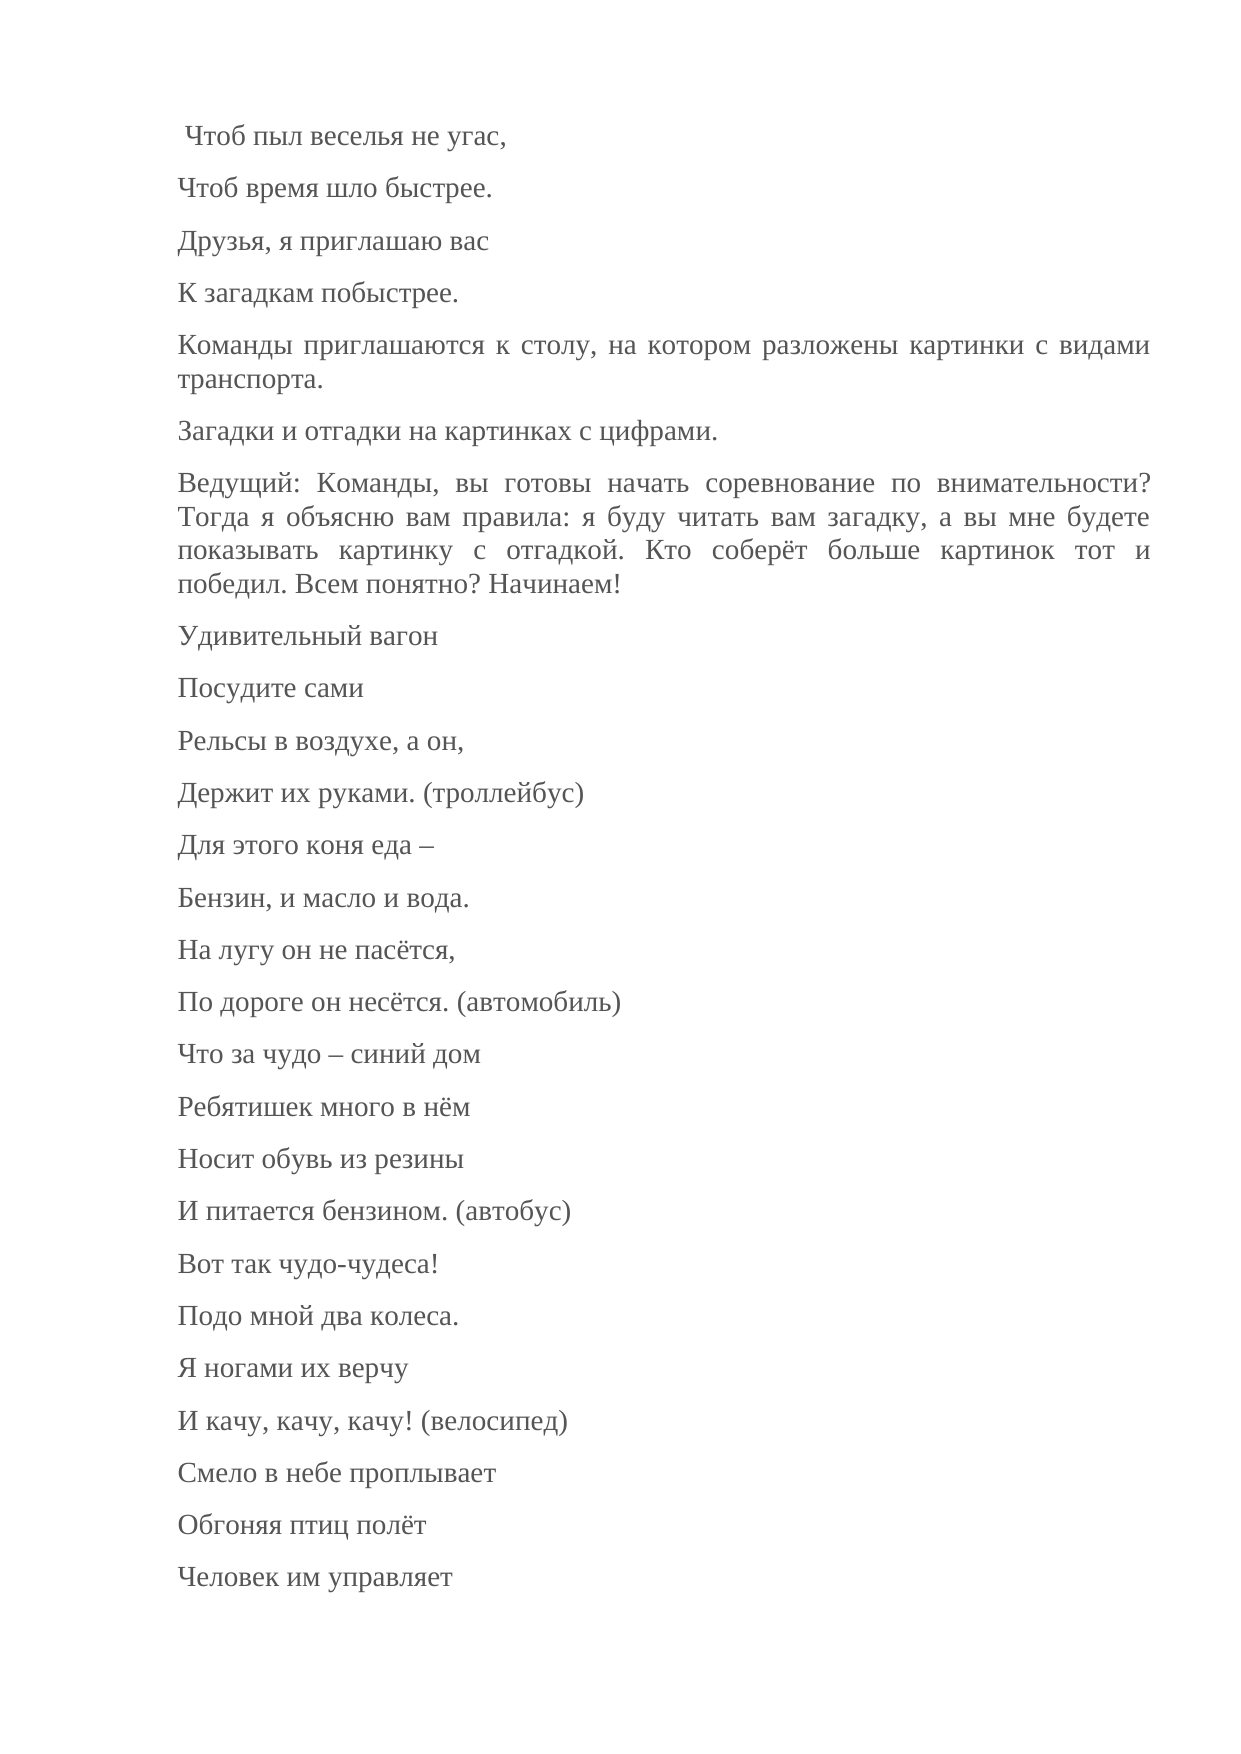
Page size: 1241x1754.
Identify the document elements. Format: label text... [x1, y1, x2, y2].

text Удивительный вагон [177, 618, 1152, 652]
text Ребятишек много в нём [177, 1089, 1152, 1122]
text Вот так чудо-чудеса! [177, 1246, 1152, 1279]
text Посудите сами [177, 671, 1152, 704]
text Для этого коня еда – [177, 827, 1152, 861]
text По дороге он несётся. (автомобиль) [177, 984, 1152, 1018]
text Загадки и отгадки на картинках с цифрами. [177, 413, 1152, 447]
text На лугу он не пасётся, [177, 932, 1152, 966]
text Чтоб пыл веселья не угас, [177, 118, 1152, 152]
text Смело в небе проплывает [177, 1455, 1152, 1488]
text И качу, качу, качу! (велосипед) [177, 1403, 1152, 1436]
text Чтоб время шло быстрее. [177, 170, 1152, 204]
text Держит их руками. (троллейбус) [177, 775, 1152, 809]
text Бензин, и масло и вода. [177, 880, 1152, 913]
text Что за чудо – синий дом [177, 1037, 1152, 1070]
text Человек им управляет [177, 1559, 1152, 1593]
text Друзья, я приглашаю вас [177, 223, 1152, 256]
text Носит обувь из резины [177, 1141, 1152, 1175]
text К загадкам побыстрее. [177, 275, 1152, 308]
text Подо мной два колеса. [177, 1298, 1152, 1332]
text Я ногами их верчу [177, 1350, 1152, 1384]
text Команды приглашаются к столу, на котором разложены картинки с видами транспорта. [177, 327, 1152, 394]
text Обгоняя птиц полёт [177, 1507, 1152, 1541]
text И питается бензином. (автобус) [177, 1193, 1152, 1227]
text Ведущий: Команды, вы готовы начать соревнование по внимательности? Тогда я объясню вам правила: я буду читать вам загадку, а вы мне будете показывать картинку с отгадкой. Кто соберёт больше картинок тот и победил. Всем понятно? Начинаем! [177, 465, 1152, 599]
text Рельсы в воздухе, а он, [177, 723, 1152, 756]
